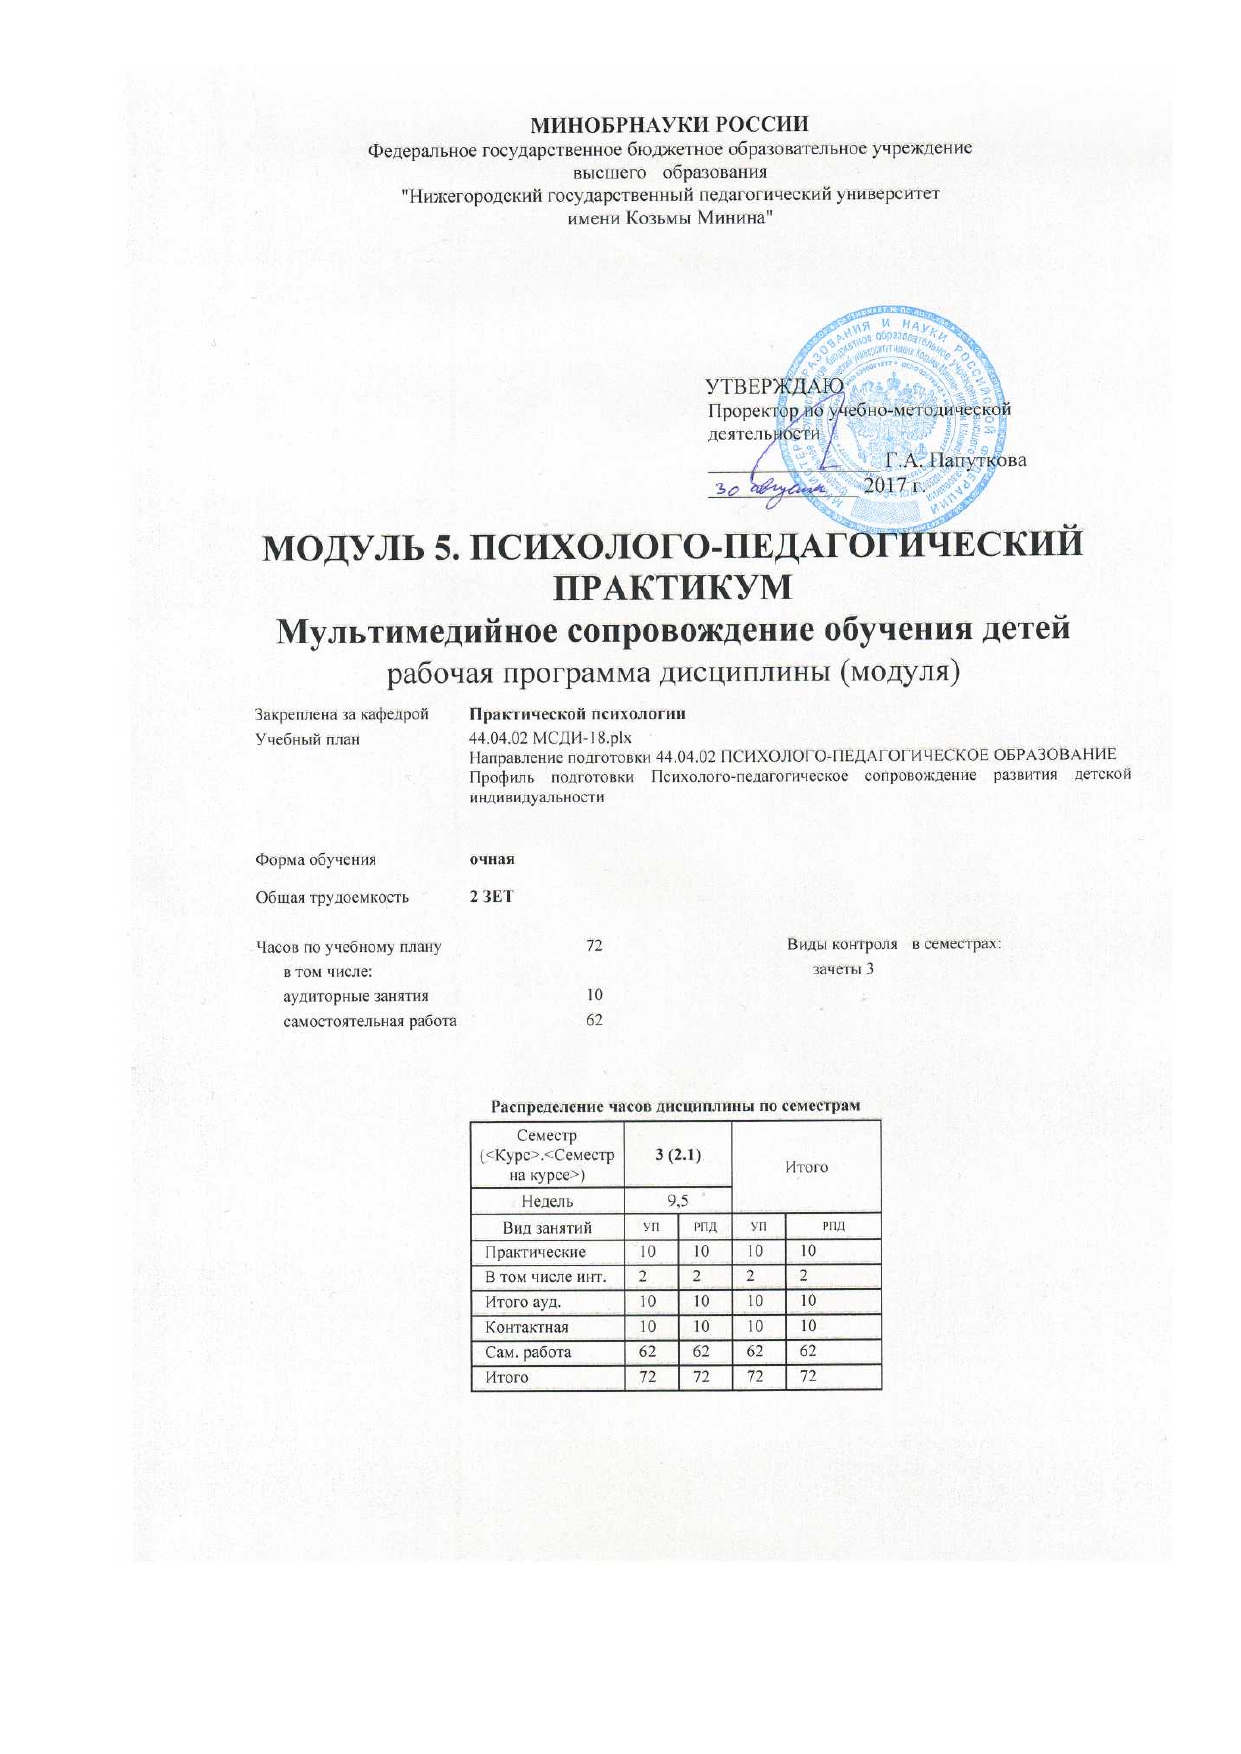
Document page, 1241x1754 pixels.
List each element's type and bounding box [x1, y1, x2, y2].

picture [118, 59, 1182, 1571]
